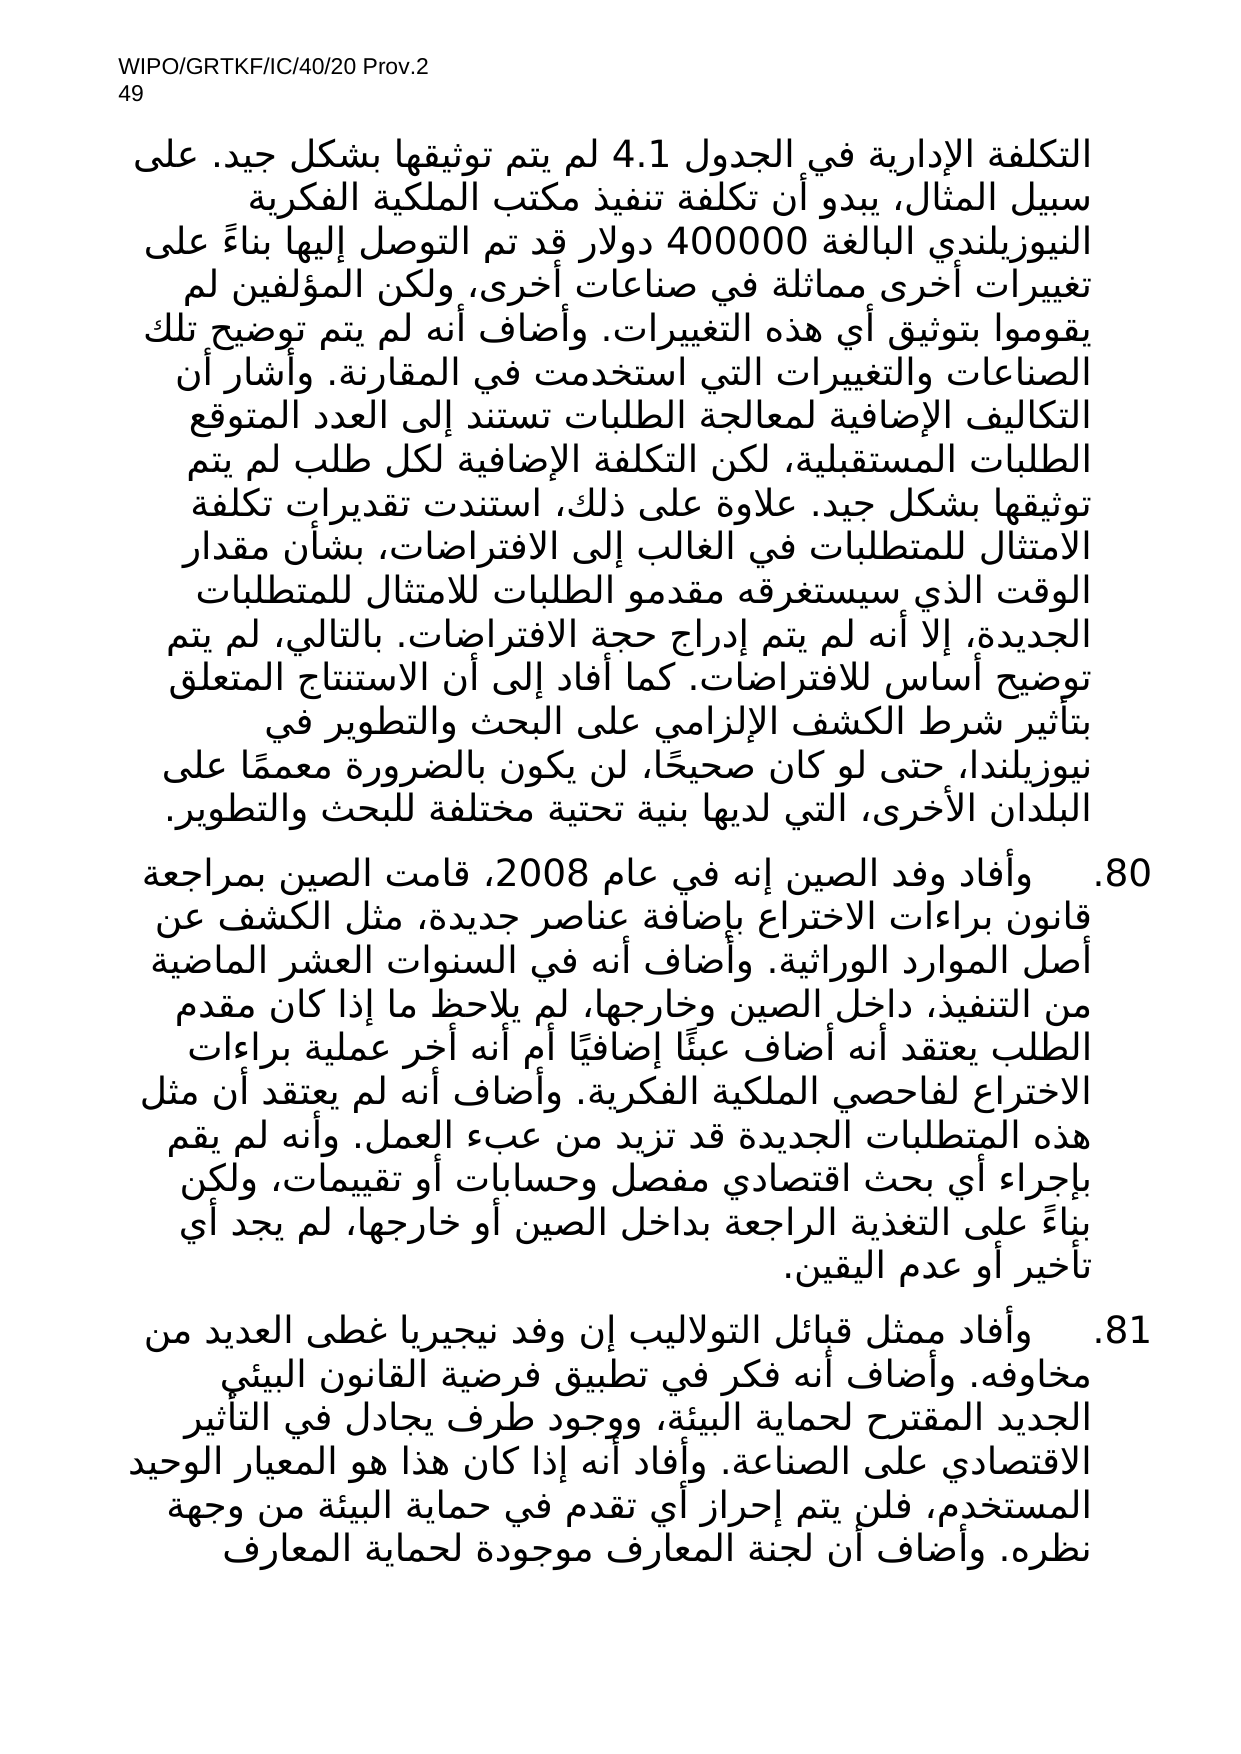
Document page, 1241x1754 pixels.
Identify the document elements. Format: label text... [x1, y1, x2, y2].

text وأفاد وفد الصين إنه في عام 2008، قامت الصين بمراجعة قانون براءات الاختراع بإضافة عناصر جديدة، مثل الكشف عن أصل الموارد الوراثية. وأضاف أنه في السنوات العشر الماضية من التنفيذ، داخل الصين وخارجها، لم يلاحظ ما إذا كان مقدم الطلب يعتقد أنه أضاف عبئًا إضافيًا أم أنه أخر عملية براءات الاختراع لفاحصي الملكية الفكرية. وأضاف أنه لم يعتقد أن مثل هذه المتطلبات الجديدة قد تزيد من عبء العمل. وأنه لم يقم بإجراء أي بحث اقتصادي مفصل وحسابات أو تقييمات، ولكن بناءً على التغذية الراجعة بداخل الصين أو خارجها، لم يجد أي تأخير أو عدم اليقين. [118, 851, 1092, 1288]
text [118, 132, 1092, 831]
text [118, 1309, 1092, 1571]
